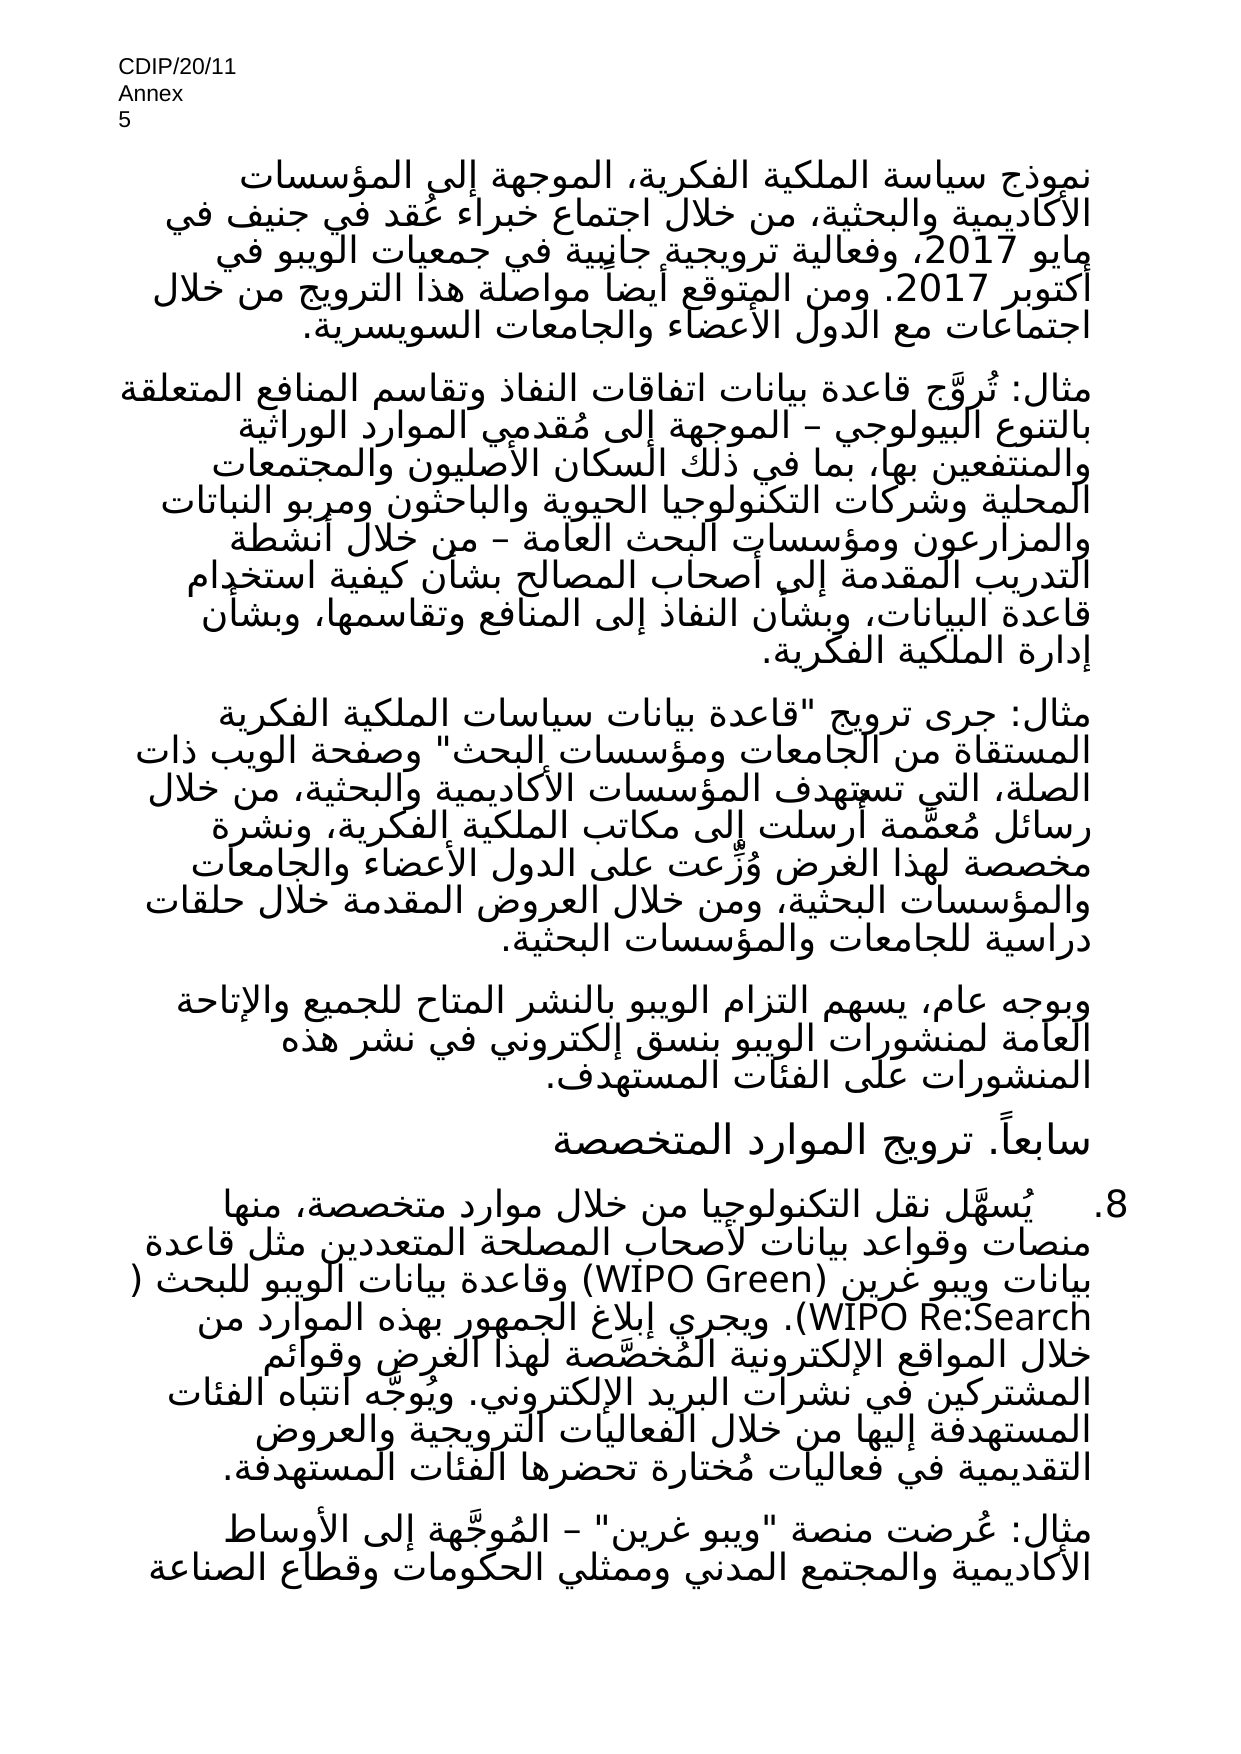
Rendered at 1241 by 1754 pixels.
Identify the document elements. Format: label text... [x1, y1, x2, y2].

text وبوجه عام، يسهم التزام الويبو بالنشر المتاح للجميع والإتاحة العامة لمنشورات الويبو بنسق إلكتروني في نشر هذه المنشورات على الفئات المستهدف. [118, 983, 1092, 1096]
text مثال: جرى ترويج "قاعدة بيانات سياسات الملكية الفكرية المستقاة من الجامعات ومؤسسات البحث" وصفحة الويب ذات الصلة، التي تستهدف المؤسسات الأكاديمية والبحثية، من خلال رسائل مُعمَّمة أُرسلت إلى مكاتب الملكية الفكرية، ونشرة مخصصة لهذا الغرض وُزِّعت على الدول الأعضاء والجامعات والمؤسسات البحثية، ومن خلال العروض المقدمة خلال حلقات دراسية للجامعات والمؤسسات البحثية. [118, 696, 1092, 958]
text مثال: تُروَّج قاعدة بيانات اتفاقات النفاذ وتقاسم المنافع المتعلقة بالتنوع البيولوجي – الموجهة إلى مُقدمي الموارد الوراثية والمنتفعين بها، بما في ذلك السكان الأصليون والمجتمعات المحلية وشركات التكنولوجيا الحيوية والباحثون ومربو النباتات والمزارعون ومؤسسات البحث العامة – من خلال أنشطة التدريب المقدمة إلى أصحاب المصالح بشأن كيفية استخدام قاعدة البيانات، وبشأن النفاذ إلى المنافع وتقاسمها، وبشأن إدارة الملكية الفكرية. [118, 371, 1092, 671]
subtitle سابعاً. ترويج الموارد المتخصصة [118, 1121, 1092, 1163]
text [118, 158, 1092, 346]
list يُسهَّل نقل التكنولوجيا من خلال موارد متخصصة، منها منصات وقواعد بيانات لأصحاب المصلحة المتعددين مثل قاعدة بيانات ويبو غرين (WIPO Green) وقاعدة بيانات الويبو للبحث (WIPO Re:Search). ويجري إبلاغ الجمهور بهذه الموارد من خلال المواقع الإلكترونية المُخصَّصة لهذا الغرض وقوائم المشتركين في نشرات البريد الإلكتروني. ويُوجَّه انتباه الفئات المستهدفة إليها من خلال الفعاليات الترويجية والعروض التقديمية في فعاليات مُختارة تحضرها الفئات المستهدفة. [118, 1188, 1092, 1488]
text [118, 1513, 1092, 1588]
